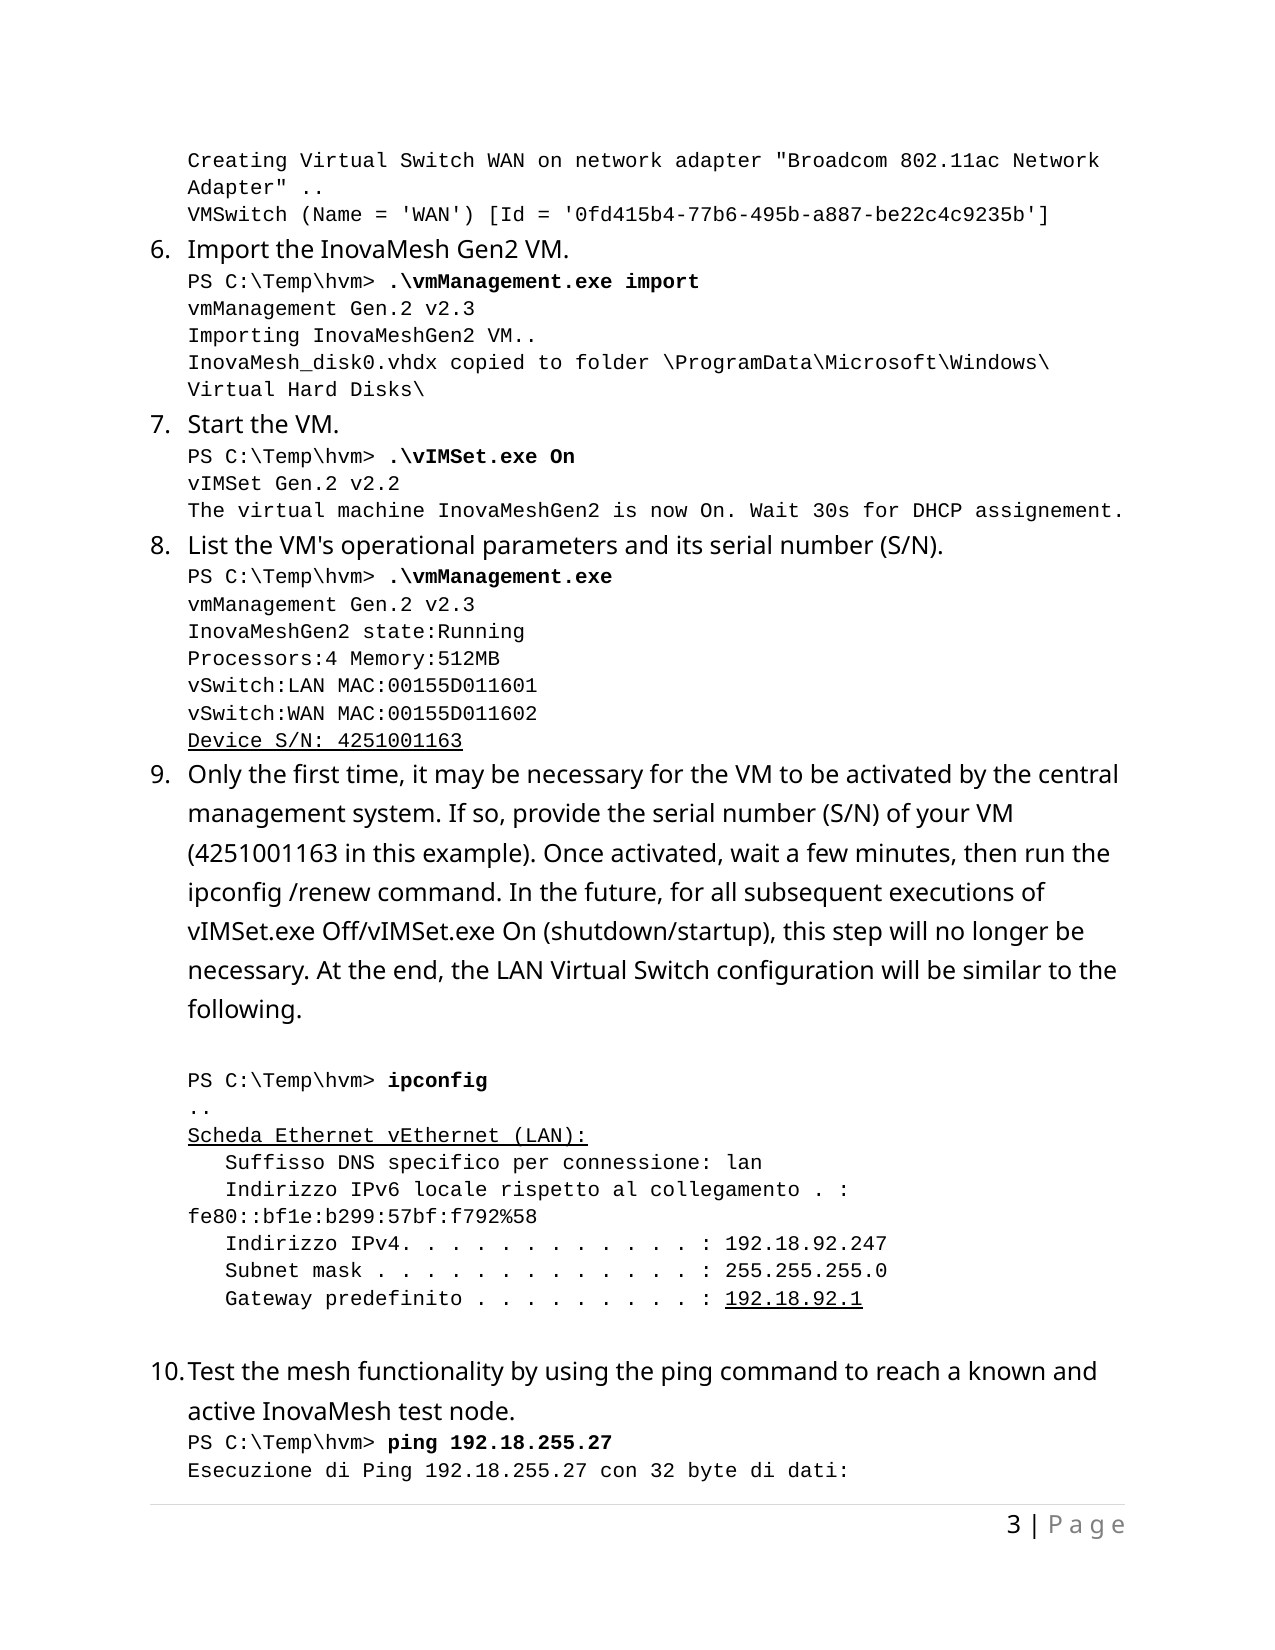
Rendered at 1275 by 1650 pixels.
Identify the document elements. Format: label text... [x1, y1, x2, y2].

list Suffisso DNS specifico per connessione: lan [187, 1152, 1125, 1175]
list Test the mesh functionality by using the ping command to reach a known and active InovaMesh test node. [150, 1354, 1125, 1427]
list vSwitch:WAN MAC:00155D011602 [187, 702, 1125, 726]
list Scheda Ethernet vEthernet (LAN): [187, 1124, 1125, 1148]
list Importing InovaMeshGen2 VM.. [187, 325, 1125, 349]
list InovaMeshGen2 state:Running [187, 621, 1125, 644]
list vmManagement Gen.2 v2.3 [187, 594, 1125, 617]
list PS C:\Temp\hvm> .\vIMSet.exe On [187, 446, 1125, 469]
list .. [187, 1097, 1125, 1121]
list PS C:\Temp\hvm> .\vmManagement.exe [187, 567, 1125, 590]
list PS C:\Temp\hvm> ipconfig [187, 1070, 1125, 1094]
list Esecuzione di Ping 192.18.255.27 con 32 byte di dati: [187, 1459, 1125, 1483]
list List the VM's operational parameters and its serial number (S/N). [150, 527, 1125, 561]
list Creating Virtual Switch WAN on network adapter "Broadcom 802.11ac Network Adapter" .. [187, 150, 1125, 201]
list Indirizzo IPv6 locale rispetto al collegamento . : fe80::bf1e:b299:57bf:f792%58 [187, 1179, 1125, 1230]
list Start the VM. [150, 407, 1125, 441]
list InovaMesh_disk0.vhdx copied to folder \ProgramData\Microsoft\Windows\Virtual Hard Disks\ [187, 352, 1125, 403]
list PS C:\Temp\hvm> .\vmManagement.exe import [187, 271, 1125, 294]
list PS C:\Temp\hvm> ping 192.18.255.27 [187, 1432, 1125, 1456]
list vmManagement Gen.2 v2.3 [187, 298, 1125, 322]
list The virtual machine InovaMeshGen2 is now On. Wait 30s for DHCP assignement. [187, 500, 1125, 524]
list Only the first time, it may be necessary for the VM to be activated by the central management system. If so, provide the serial number (S/N) of your VM (4251001163 in this example). Once activated, wait a few minutes, then run the ipconfig /renew command. In the future, for all subsequent executions of vIMSet.exe Off/vIMSet.exe On (shutdown/startup), this step will no longer be necessary. At the end, the LAN Virtual Switch configuration will be similar to the following. [150, 757, 1125, 1026]
list Subnet mask . . . . . . . . . . . . . : 255.255.255.0 [187, 1261, 1125, 1284]
list Device S/N: 4251001163 [187, 730, 1125, 753]
list Indirizzo IPv4. . . . . . . . . . . . : 192.18.92.247 [187, 1233, 1125, 1257]
list Processors:4 Memory:512MB [187, 648, 1125, 672]
list VMSwitch (Name = 'WAN') [Id = '0fd415b4-77b6-495b-a887-be22c4c9235b'] [187, 204, 1125, 228]
list Gateway predefinito . . . . . . . . . : 192.18.92.1 [187, 1288, 1125, 1311]
list Import the InovaMesh Gen2 VM. [150, 232, 1125, 266]
list vSwitch:LAN MAC:00155D011601 [187, 675, 1125, 699]
list vIMSet Gen.2 v2.2 [187, 473, 1125, 497]
